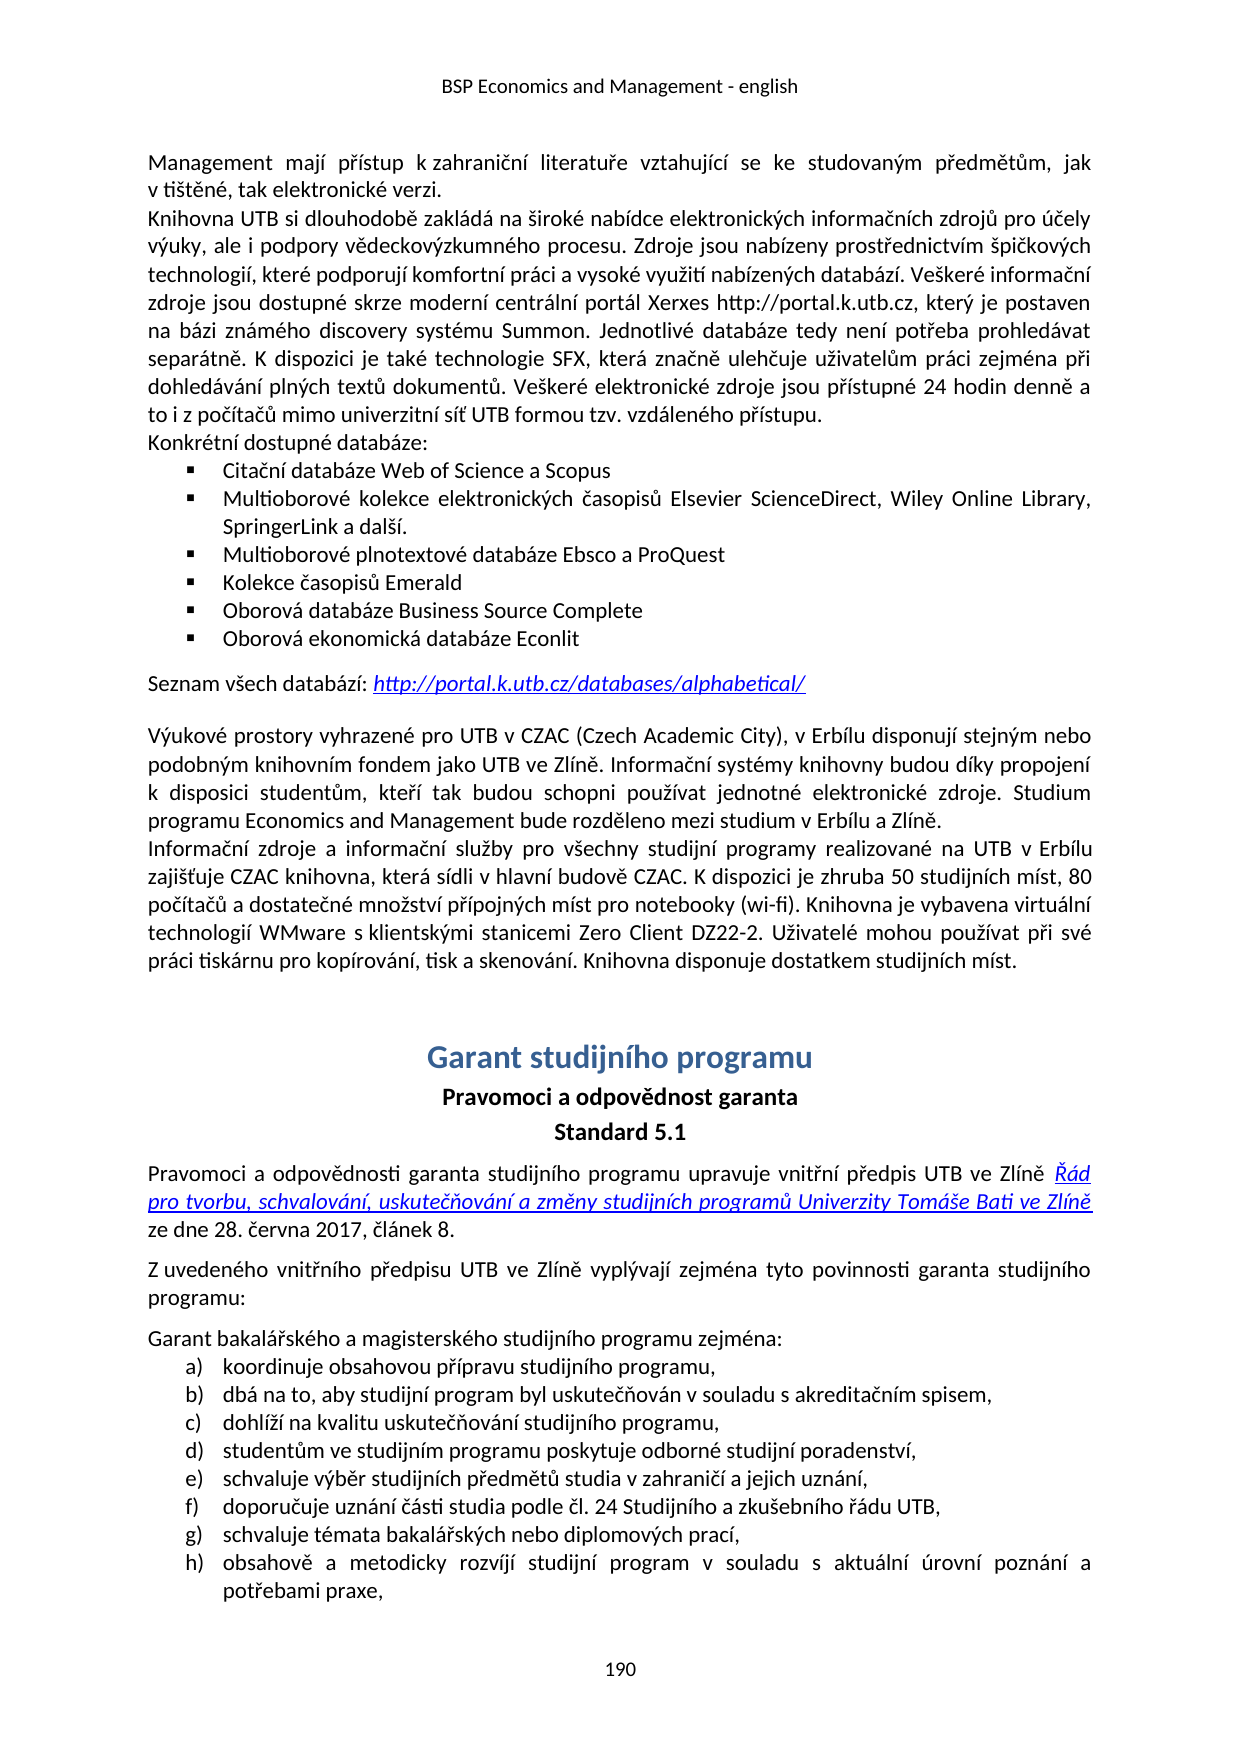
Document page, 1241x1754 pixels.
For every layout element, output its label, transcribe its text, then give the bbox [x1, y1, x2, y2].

list dbá na to, aby studijní program byl uskutečňován v souladu s akreditačním spisem, [185, 1380, 1093, 1408]
list Oborová ekonomická databáze Econlit [185, 624, 1093, 652]
text Knihovna UTB si dlouhodobě zakládá na široké nabídce elektronických informačních zdrojů pro účely výuky, ale i podpory vědeckovýzkumného procesu. Zdroje jsou nabízeny prostřednictvím špičkových technologií, které podporují komfortní práci a vysoké využití nabízených databází. Veškeré informační zdroje jsou dostupné skrze moderní centrální portál Xerxes http://portal.k.utb.cz, který je postaven na bázi známého discovery systému Summon. Jednotlivé databáze tedy není potřeba prohledávat separátně. K dispozici je také technologie SFX, která značně ulehčuje uživatelům práci zejména při dohledávání plných textů dokumentů. Veškeré elektronické zdroje jsou přístupné 24 hodin denně a to i z počítačů mimo univerzitní síť UTB formou tzv. vzdáleného přístupu. [148, 204, 1093, 428]
subtitle Pravomoci a odpovědnost garanta [148, 1081, 1093, 1112]
list Multioborové plnotextové databáze Ebsco a ProQuest [185, 540, 1093, 568]
list Multioborové kolekce elektronických časopisů Elsevier ScienceDirect, Wiley Online Library, SpringerLink a další. [185, 484, 1093, 540]
list Oborová databáze Business Source Complete [185, 596, 1093, 624]
list dohlíží na kvalitu uskutečňování studijního programu, [185, 1408, 1093, 1436]
list obsahově a metodicky rozvíjí studijní program v souladu s aktuální úrovní poznání a potřebami praxe, [185, 1548, 1093, 1604]
list schvaluje výběr studijních předmětů studia v zahraničí a jejich uznání, [185, 1464, 1093, 1492]
text Seznam všech databází: http://portal.k.utb.cz/databases/alphabetical/ [148, 669, 1093, 697]
list koordinuje obsahovou přípravu studijního programu, [185, 1352, 1093, 1380]
text Informační zdroje a informační služby pro všechny studijní programy realizované na UTB v Erbílu zajišťuje CZAC knihovna, která sídli v hlavní budově CZAC. K dispozici je zhruba 50 studijních míst, 80 počítačů a dostatečné množství přípojných míst pro notebooky (wi-fi). Knihovna je vybavena virtuální technologií WMware s klientskými stanicemi Zero Client DZ22-2. Uživatelé mohou používat při své práci tiskárnu pro kopírování, tisk a skenování. Knihovna disponuje dostatkem studijních míst. [148, 834, 1093, 974]
text Pravomoci a odpovědnosti garanta studijního programu upravuje vnitřní předpis UTB ve Zlíně Řád pro tvorbu, schvalování, uskutečňování a změny studijních programů Univerzity Tomáše Bati ve Zlíně ze dne 28. června 2017, článek 8. [148, 1213, 1093, 1243]
text Pravomoci a odpovědnosti garanta studijního programu upravuje vnitřní předpis UTB ve Zlíně Řád pro tvorbu, schvalování, uskutečňování a změny studijních programů Univerzity Tomáše Bati ve Zlíně ze dne 28. června 2017, článek 8. [148, 1159, 1093, 1211]
list Kolekce časopisů Emerald [185, 568, 1093, 596]
text Garant bakalářského a magisterského studijního programu zejména: [148, 1324, 1093, 1352]
list Citační databáze Web of Science a Scopus [185, 456, 1093, 484]
text Výukové prostory vyhrazené pro UTB v CZAC (Czech Academic City), v Erbílu disponují stejným nebo podobným knihovním fondem jako UTB ve Zlíně. Informační systémy knihovny budou díky propojení k disposici studentům, kteří tak budou schopni používat jednotné elektronické zdroje. Studium programu Economics and Management bude rozděleno mezi studium v Erbílu a Zlíně. [148, 722, 1093, 834]
list studentům ve studijním programu poskytuje odborné studijní poradenství, [185, 1436, 1093, 1464]
list doporučuje uznání části studia podle čl. 24 Studijního a zkušebního řádu UTB, [185, 1492, 1093, 1520]
subtitle Garant studijního programu [148, 1036, 1093, 1077]
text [148, 148, 1093, 204]
subtitle Standard 5.1 [148, 1116, 1093, 1146]
list schvaluje témata bakalářských nebo diplomových prací, [185, 1520, 1093, 1548]
text Z uvedeného vnitřního předpisu UTB ve Zlíně vyplývají zejména tyto povinnosti garanta studijního programu: [148, 1256, 1093, 1312]
text Konkrétní dostupné databáze: [148, 428, 1093, 456]
